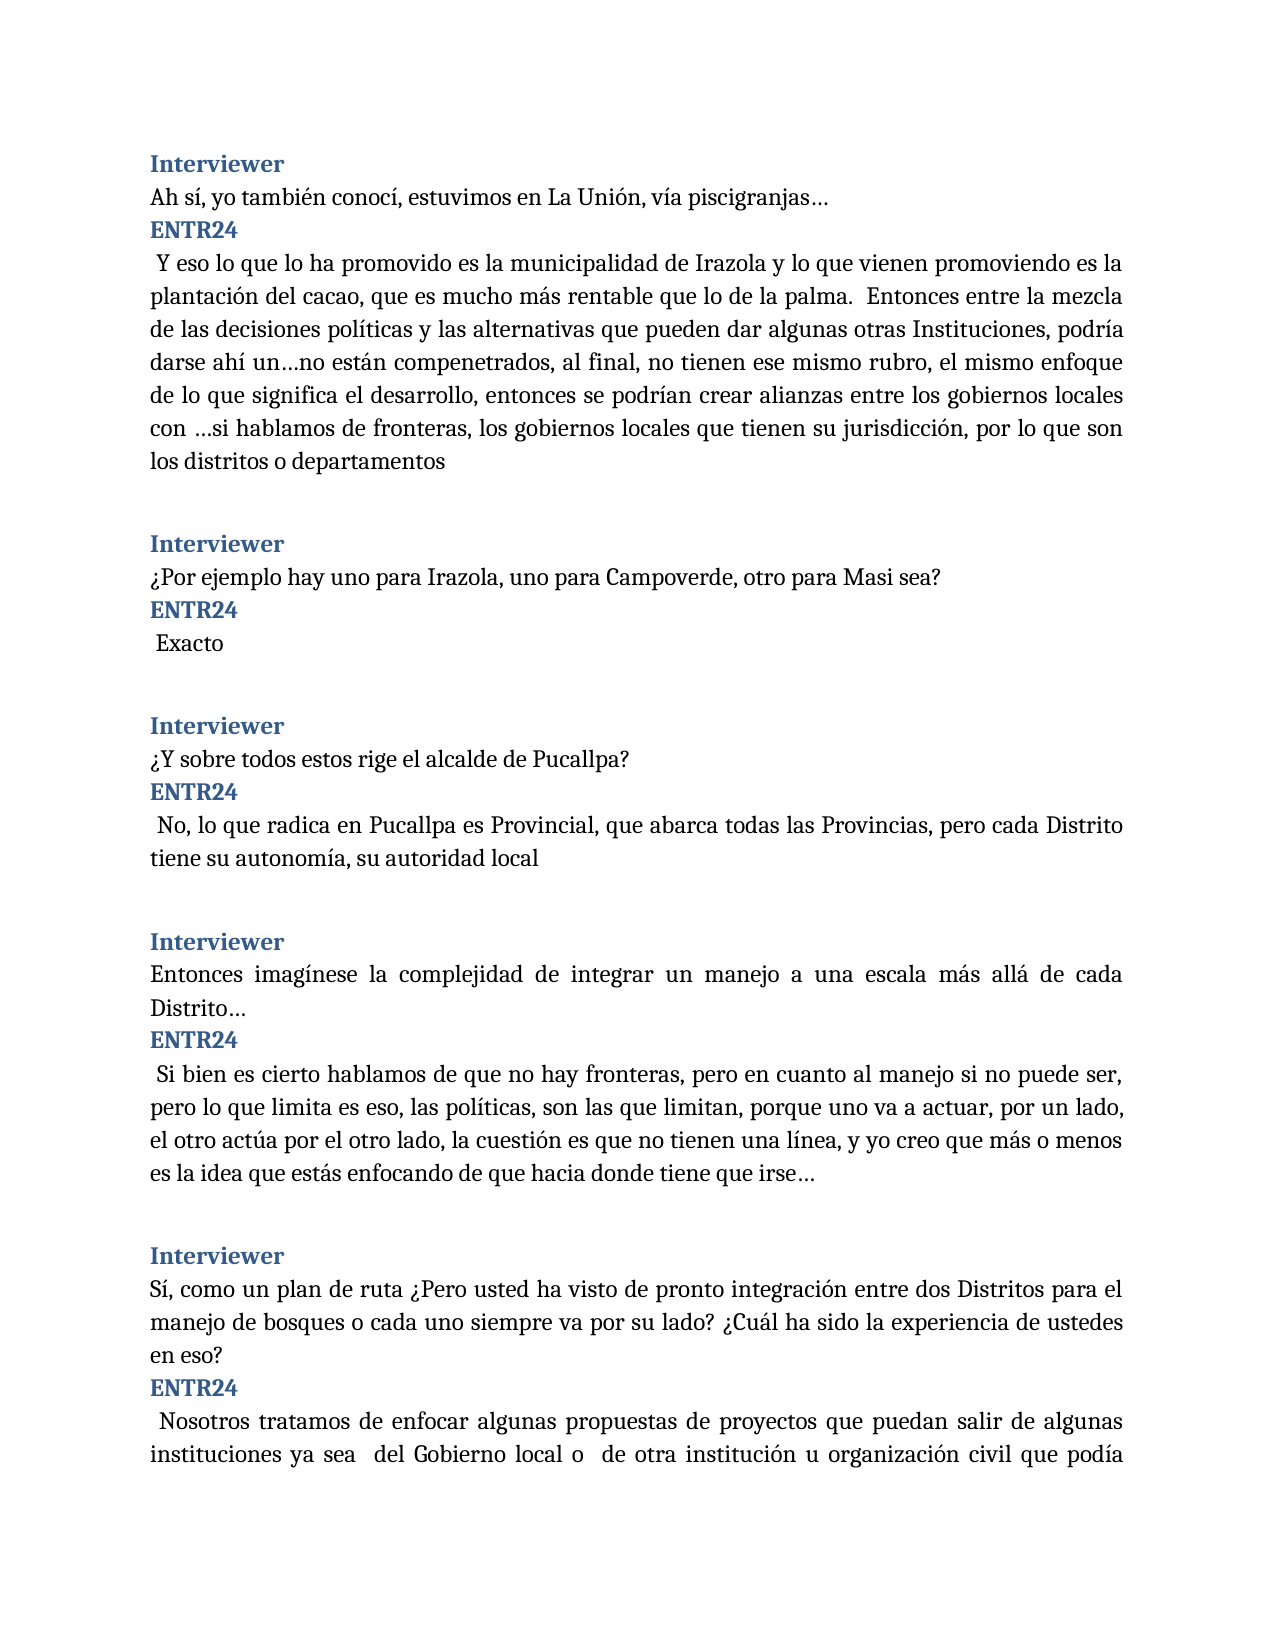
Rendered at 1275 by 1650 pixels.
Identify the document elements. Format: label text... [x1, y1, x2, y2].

text ENTR24 Si bien es cierto hablamos de que no hay fronteras, pero en cuanto al manejo si no puede ser, pero lo que limita es eso, las políticas, son las que limitan, porque uno va a actuar, por un lado, el otro actúa por el otro lado, la cuestión es que no tienen una línea, y yo creo que más o menos es la idea que estás enfocando de que hacia donde tiene que irse… [150, 1026, 1125, 1187]
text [150, 1374, 1125, 1468]
subtitle Interviewer ¿Por ejemplo hay uno para Irazola, uno para Campoverde, otro para Masi sea? [150, 530, 1125, 592]
subtitle Interviewer Sí, como un plan de ruta ¿Pero usted ha visto de pronto integración entre dos Distritos para el manejo de bosques o cada uno siempre va por su lado? ¿Cuál ha sido la experiencia de ustedes en eso? [150, 1242, 1125, 1369]
text ENTR24 No, lo que radica en Pucallpa es Provincial, que abarca todas las Provincias, pero cada Distrito tiene su autonomía, su autoridad local [150, 778, 1125, 873]
subtitle Interviewer ¿Y sobre todos estos rige el alcalde de Pucallpa? [150, 712, 1125, 774]
subtitle Interviewer Ah sí, yo también conocí, estuvimos en La Unión, vía piscigranjas… [150, 150, 1125, 212]
text ENTR24 Exacto [150, 596, 1125, 658]
text ENTR24 Y eso lo que lo ha promovido es la municipalidad de Irazola y lo que vienen promoviendo es la plantación del cacao, que es mucho más rentable que lo de la palma. Entonces entre la mezcla de las decisiones políticas y las alternativas que pueden dar algunas otras Instituciones, podría darse ahí un…no están compenetrados, al final, no tienen ese mismo rubro, el mismo enfoque de lo que significa el desarrollo, entonces se podrían crear alianzas entre los gobiernos locales con …si hablamos de fronteras, los gobiernos locales que tienen su jurisdicción, por lo que son los distritos o departamentos [150, 216, 1125, 476]
subtitle Interviewer Entonces imagínese la complejidad de integrar un manejo a una escala más allá de cada Distrito… [150, 927, 1125, 1022]
